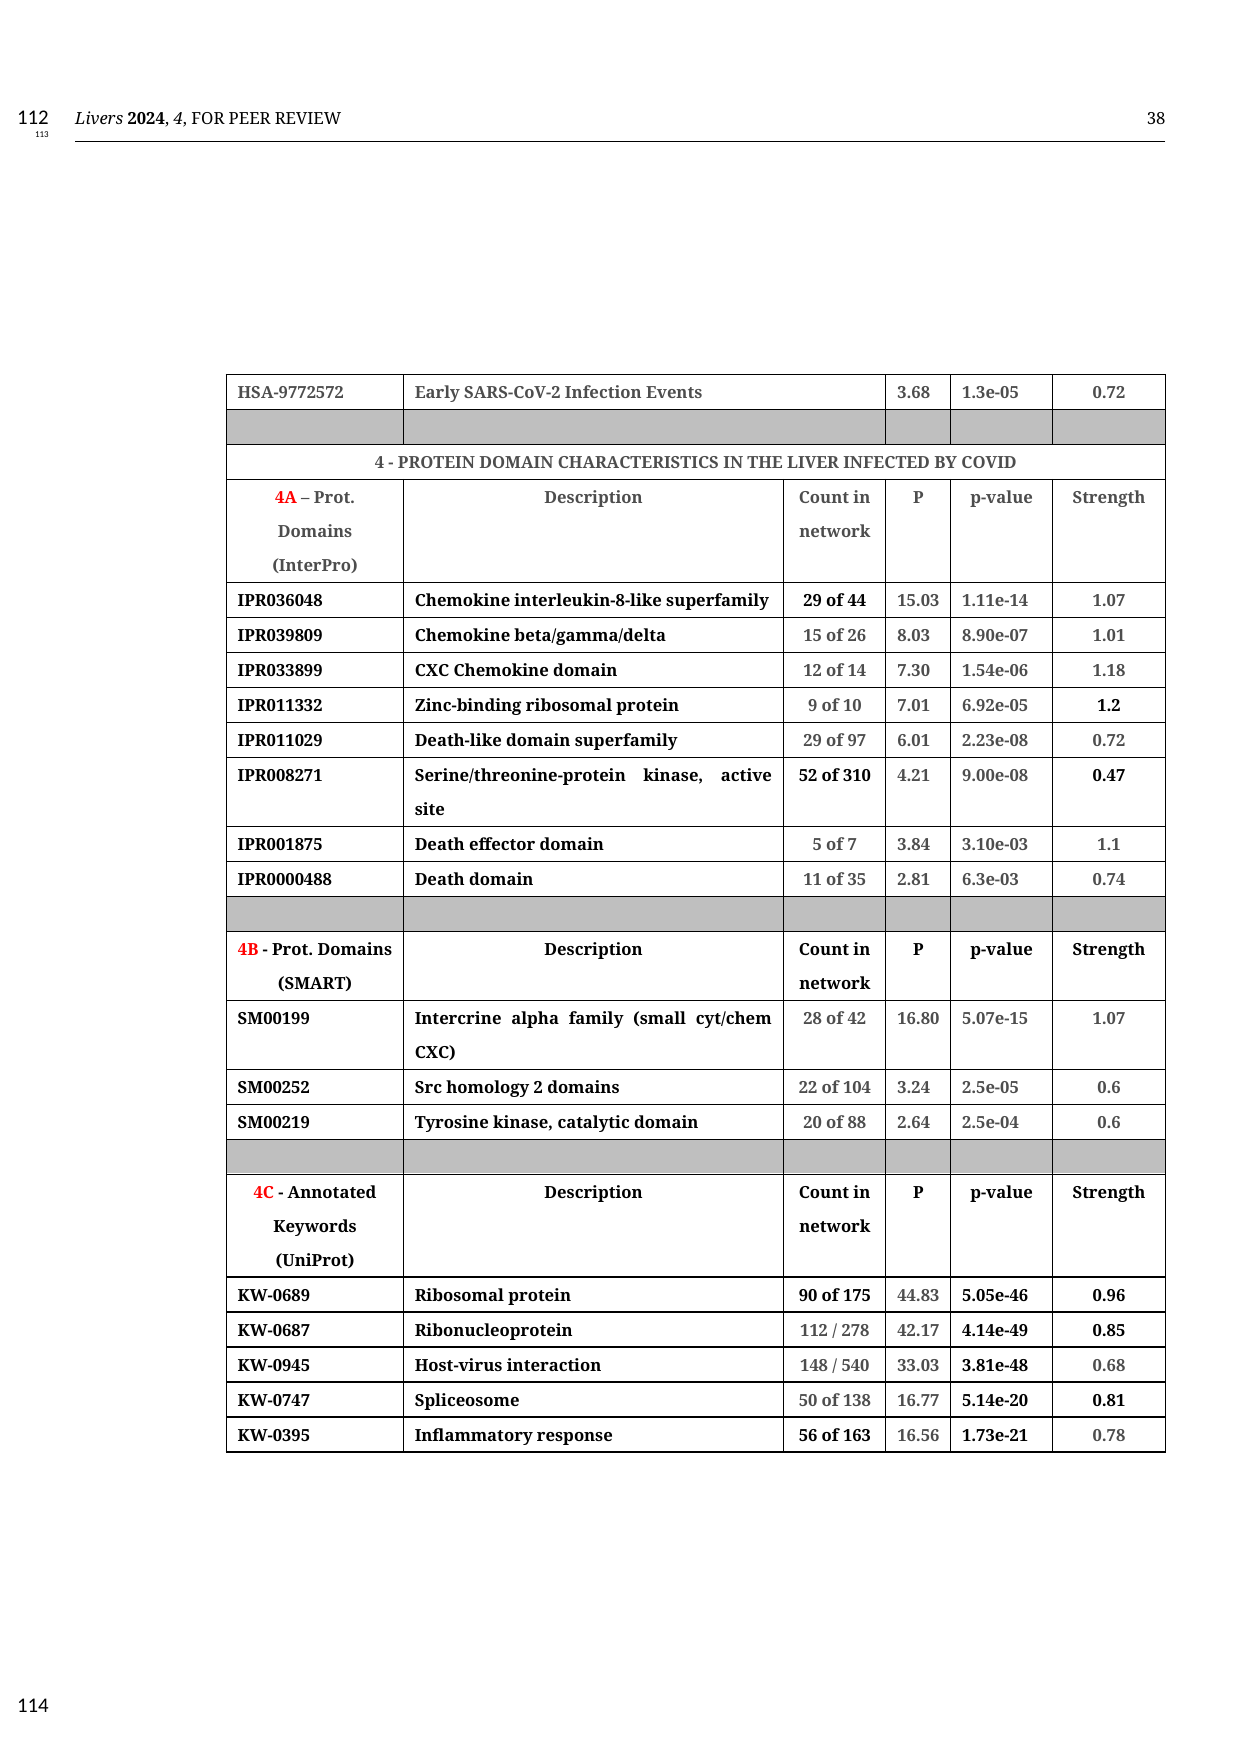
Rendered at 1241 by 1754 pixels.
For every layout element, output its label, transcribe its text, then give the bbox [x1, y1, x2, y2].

table_cell [1053, 897, 1165, 931]
table_cell IPR0000488 [227, 862, 403, 896]
table_cell 4C - Annotated Keywords (UniProt) [227, 1175, 403, 1276]
table_cell Early SARS-CoV-2 Infection Events [404, 375, 885, 409]
table_cell Death domain [404, 862, 783, 896]
table_cell 2.81 [886, 862, 950, 896]
table_cell 7.30 [886, 653, 950, 687]
table_cell 1.73e-21 [951, 1418, 1052, 1451]
table_cell 6.92e-05 [951, 688, 1052, 722]
table_cell 52 of 310 [784, 758, 885, 826]
table_cell Inflammatory response [404, 1418, 783, 1451]
table_cell 0.78 [1053, 1418, 1165, 1451]
table_cell 2.23e-08 [951, 723, 1052, 757]
table_cell KW-0747 [227, 1383, 403, 1416]
table_cell [886, 897, 950, 931]
table_cell [404, 1140, 783, 1173]
table_cell 2.5e-05 [951, 1070, 1052, 1103]
table_cell Src homology 2 domains [404, 1070, 783, 1103]
table_cell P [886, 932, 950, 999]
table_cell Chemokine beta/gamma/delta [404, 618, 783, 652]
table_cell IPR036048 [227, 583, 403, 617]
table_cell SM00252 [227, 1070, 403, 1103]
table_cell 3.68 [886, 375, 950, 409]
table_cell [886, 1140, 950, 1173]
table_cell 90 of 175 [784, 1278, 885, 1311]
table_cell p-value [951, 1175, 1052, 1276]
table_cell 8.90e-07 [951, 618, 1052, 652]
table_cell 12 of 14 [784, 653, 885, 687]
table_cell 4.14e-49 [951, 1313, 1052, 1346]
table_cell 6.3e-03 [951, 862, 1052, 896]
table_cell 9 of 10 [784, 688, 885, 722]
table_cell 16.56 [886, 1418, 950, 1451]
table_cell Count in network [784, 480, 885, 582]
table_cell 1.07 [1053, 583, 1165, 617]
table_cell Strength [1053, 932, 1165, 999]
table_cell 4.21 [886, 758, 950, 826]
table_cell Description [404, 932, 783, 999]
table_cell IPR033899 [227, 653, 403, 687]
table_cell [227, 410, 403, 444]
table_cell 9.00e-08 [951, 758, 1052, 826]
table_cell IPR001875 [227, 827, 403, 861]
table_cell Description [404, 1175, 783, 1276]
table_cell SM00219 [227, 1105, 403, 1138]
table_cell 22 of 104 [784, 1070, 885, 1103]
table_cell 6.01 [886, 723, 950, 757]
table_cell Tyrosine kinase, catalytic domain [404, 1105, 783, 1138]
table_cell 1.3e-05 [951, 375, 1052, 409]
table_cell 0.72 [1053, 375, 1165, 409]
table_cell 42.17 [886, 1313, 950, 1346]
table_cell P [886, 1175, 950, 1276]
table_cell 8.03 [886, 618, 950, 652]
table_cell 4 - PROTEIN DOMAIN CHARACTERISTICS IN THE LIVER INFECTED BY COVID [227, 445, 1165, 479]
table_cell [404, 897, 783, 931]
table_cell 50 of 138 [784, 1383, 885, 1416]
table_cell IPR011029 [227, 723, 403, 757]
table_cell IPR008271 [227, 758, 403, 826]
table_cell 33.03 [886, 1348, 950, 1381]
table_cell 1.2 [1053, 688, 1165, 722]
table_cell 0.81 [1053, 1383, 1165, 1416]
table_cell 112 / 278 [784, 1313, 885, 1346]
table_cell [886, 410, 950, 444]
table_cell 5.14e-20 [951, 1383, 1052, 1416]
table_cell 3.84 [886, 827, 950, 861]
table_cell KW-0945 [227, 1348, 403, 1381]
table_cell Ribonucleoprotein [404, 1313, 783, 1346]
table_cell 0.85 [1053, 1313, 1165, 1346]
table_cell 0.6 [1053, 1105, 1165, 1138]
table_cell 28 of 42 [784, 1001, 885, 1068]
table_cell Zinc-binding ribosomal protein [404, 688, 783, 722]
table_cell 3.24 [886, 1070, 950, 1103]
table_cell 0.74 [1053, 862, 1165, 896]
table_cell KW-0395 [227, 1418, 403, 1451]
table_cell [1053, 1140, 1165, 1173]
table_cell 1.01 [1053, 618, 1165, 652]
table_cell p-value [951, 480, 1052, 582]
table_cell 4B - Prot. Domains (SMART) [227, 932, 403, 999]
table_cell Strength [1053, 1175, 1165, 1276]
table_cell 0.72 [1053, 723, 1165, 757]
table_cell Death-like domain superfamily [404, 723, 783, 757]
table_cell 5 of 7 [784, 827, 885, 861]
table_cell p-value [951, 932, 1052, 999]
table_cell 15 of 26 [784, 618, 885, 652]
table_cell 3.81e-48 [951, 1348, 1052, 1381]
table_cell 3.10e-03 [951, 827, 1052, 861]
table_cell 44.83 [886, 1278, 950, 1311]
table_cell [951, 410, 1052, 444]
table_cell KW-0687 [227, 1313, 403, 1346]
table_cell [951, 897, 1052, 931]
table_cell 0.96 [1053, 1278, 1165, 1311]
table_cell HSA-9772572 [227, 375, 403, 409]
table_cell Spliceosome [404, 1383, 783, 1416]
table_cell P [886, 480, 950, 582]
table_cell Serine/threonine-protein kinase, active site [404, 758, 783, 826]
table_cell Count in network [784, 932, 885, 999]
table_cell SM00199 [227, 1001, 403, 1068]
table_cell IPR011332 [227, 688, 403, 722]
table_cell Strength [1053, 480, 1165, 582]
table_cell IPR039809 [227, 618, 403, 652]
table_cell 0.47 [1053, 758, 1165, 826]
table_cell Ribosomal protein [404, 1278, 783, 1311]
table_cell 20 of 88 [784, 1105, 885, 1138]
table_cell 5.07e-15 [951, 1001, 1052, 1068]
table_cell 5.05e-46 [951, 1278, 1052, 1311]
table_cell 1.11e-14 [951, 583, 1052, 617]
table_cell Death effector domain [404, 827, 783, 861]
table_cell 29 of 44 [784, 583, 885, 617]
table_cell 1.1 [1053, 827, 1165, 861]
table_cell [784, 1140, 885, 1173]
table_cell 29 of 97 [784, 723, 885, 757]
table_cell CXC Chemokine domain [404, 653, 783, 687]
table_cell 2.64 [886, 1105, 950, 1138]
table_cell 0.68 [1053, 1348, 1165, 1381]
table_cell 0.6 [1053, 1070, 1165, 1103]
table_cell [1053, 410, 1165, 444]
table_cell 16.80 [886, 1001, 950, 1068]
table_cell 1.07 [1053, 1001, 1165, 1068]
table_cell Count in network [784, 1175, 885, 1276]
table_cell Host-virus interaction [404, 1348, 783, 1381]
table_cell Chemokine interleukin-8-like superfamily [404, 583, 783, 617]
table_cell Description [404, 480, 783, 582]
table_cell 148 / 540 [784, 1348, 885, 1381]
table_cell Intercrine alpha family (small cyt/chem CXC) [404, 1001, 783, 1068]
table_cell 56 of 163 [784, 1418, 885, 1451]
table_cell 7.01 [886, 688, 950, 722]
table_cell KW-0689 [227, 1278, 403, 1311]
table_cell 1.18 [1053, 653, 1165, 687]
table_cell [404, 410, 885, 444]
table_cell 2.5e-04 [951, 1105, 1052, 1138]
table_cell 16.77 [886, 1383, 950, 1416]
table_cell 15.03 [886, 583, 950, 617]
table_cell [951, 1140, 1052, 1173]
table_cell 1.54e-06 [951, 653, 1052, 687]
table_cell [227, 1140, 403, 1173]
table_cell 4A – Prot. Domains (InterPro) [227, 480, 403, 582]
table_cell 11 of 35 [784, 862, 885, 896]
table_cell [784, 897, 885, 931]
table_cell [227, 897, 403, 931]
